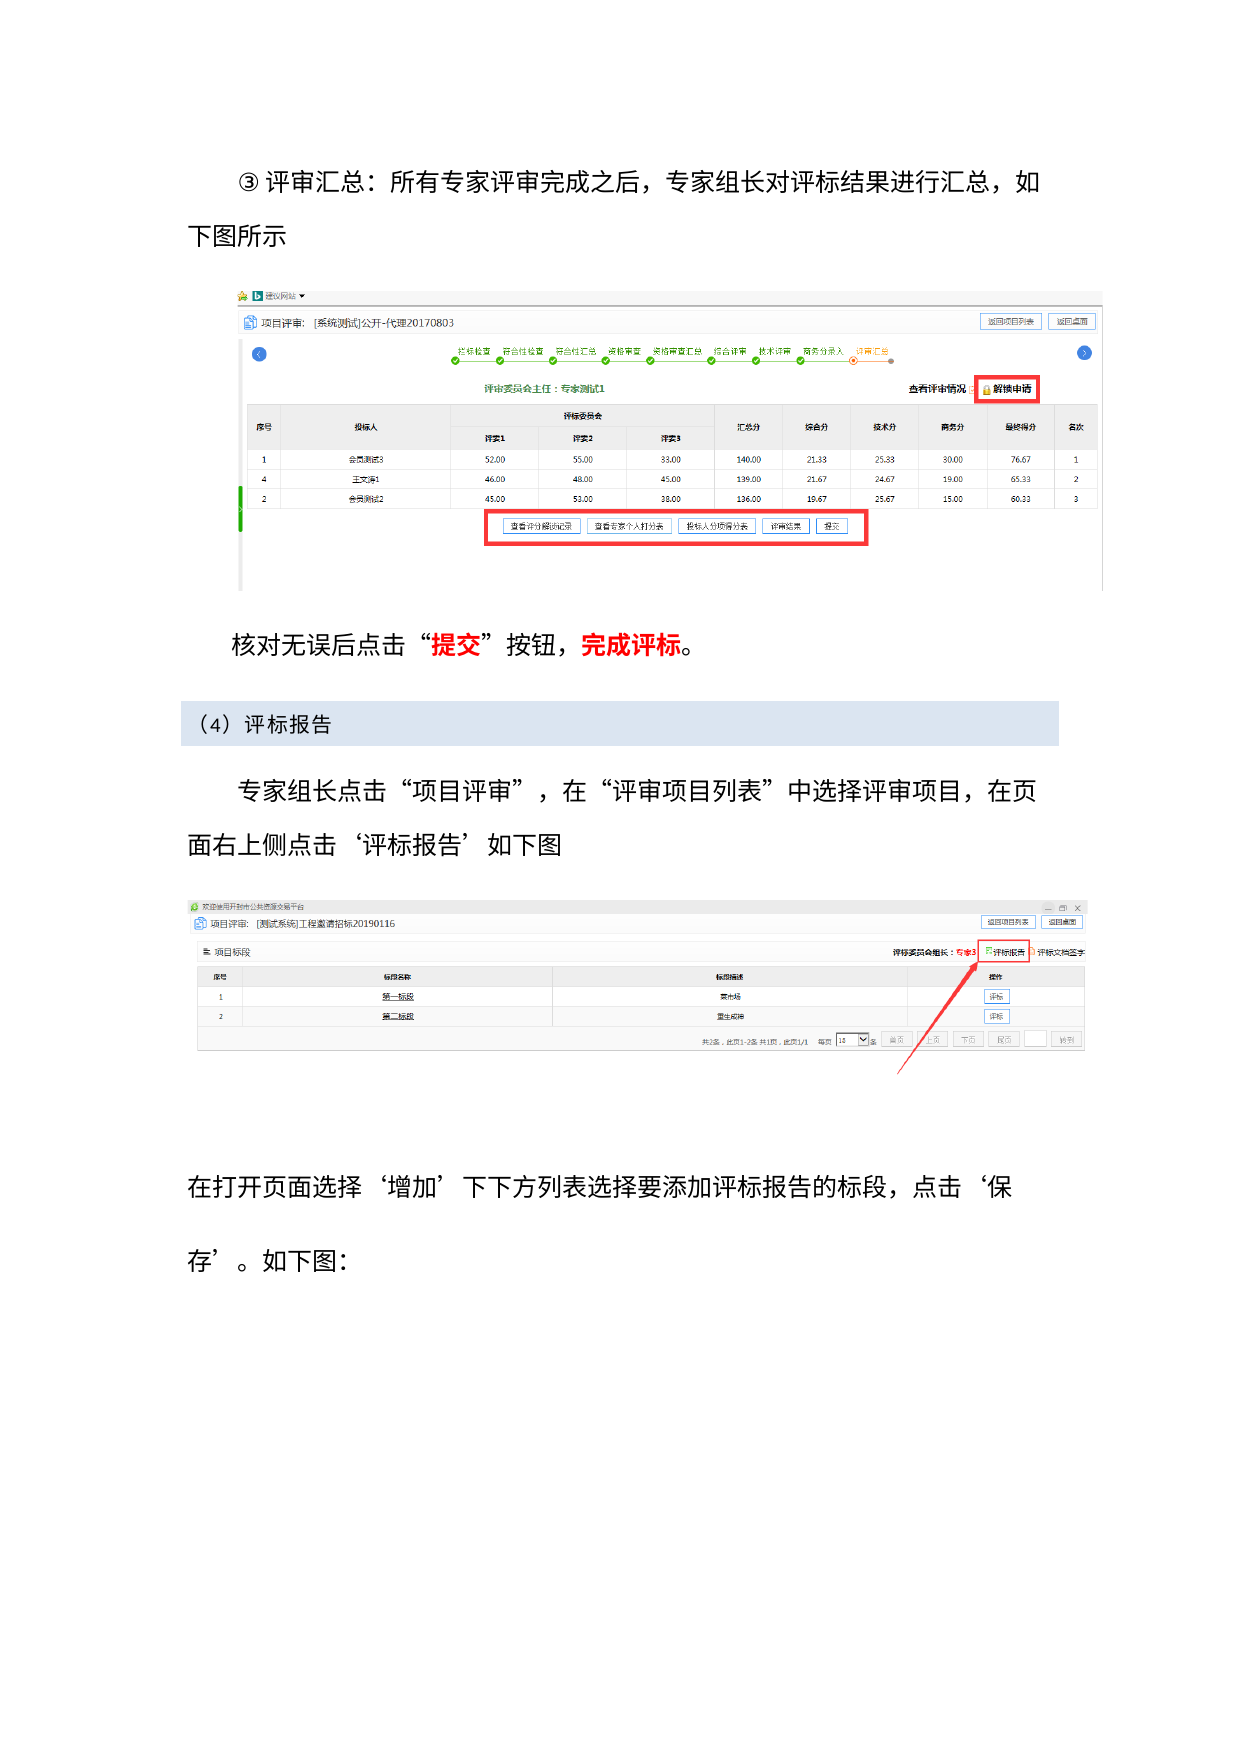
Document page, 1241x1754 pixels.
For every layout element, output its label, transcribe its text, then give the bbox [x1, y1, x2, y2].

text 核对无误后点击“提交”按钮，完成评标。 [187, 626, 1053, 662]
text 在打开页面选择‘增加’下下方列表选择要添加评标报告的标段，点击‘保存’。如下图： [187, 1153, 1053, 1292]
text 专家组长点击“项目评审”，在“评审项目列表”中选择评审项目，在页面右上侧点击‘评标报告’如下图 [187, 771, 1053, 862]
picture [237, 291, 1103, 591]
text ③评审汇总：所有专家评审完成之后，专家组长对评标结果进行汇总，如下图所示 [187, 162, 1053, 253]
picture [187, 900, 1088, 1102]
subtitle （4）评标报告 [188, 707, 1053, 739]
